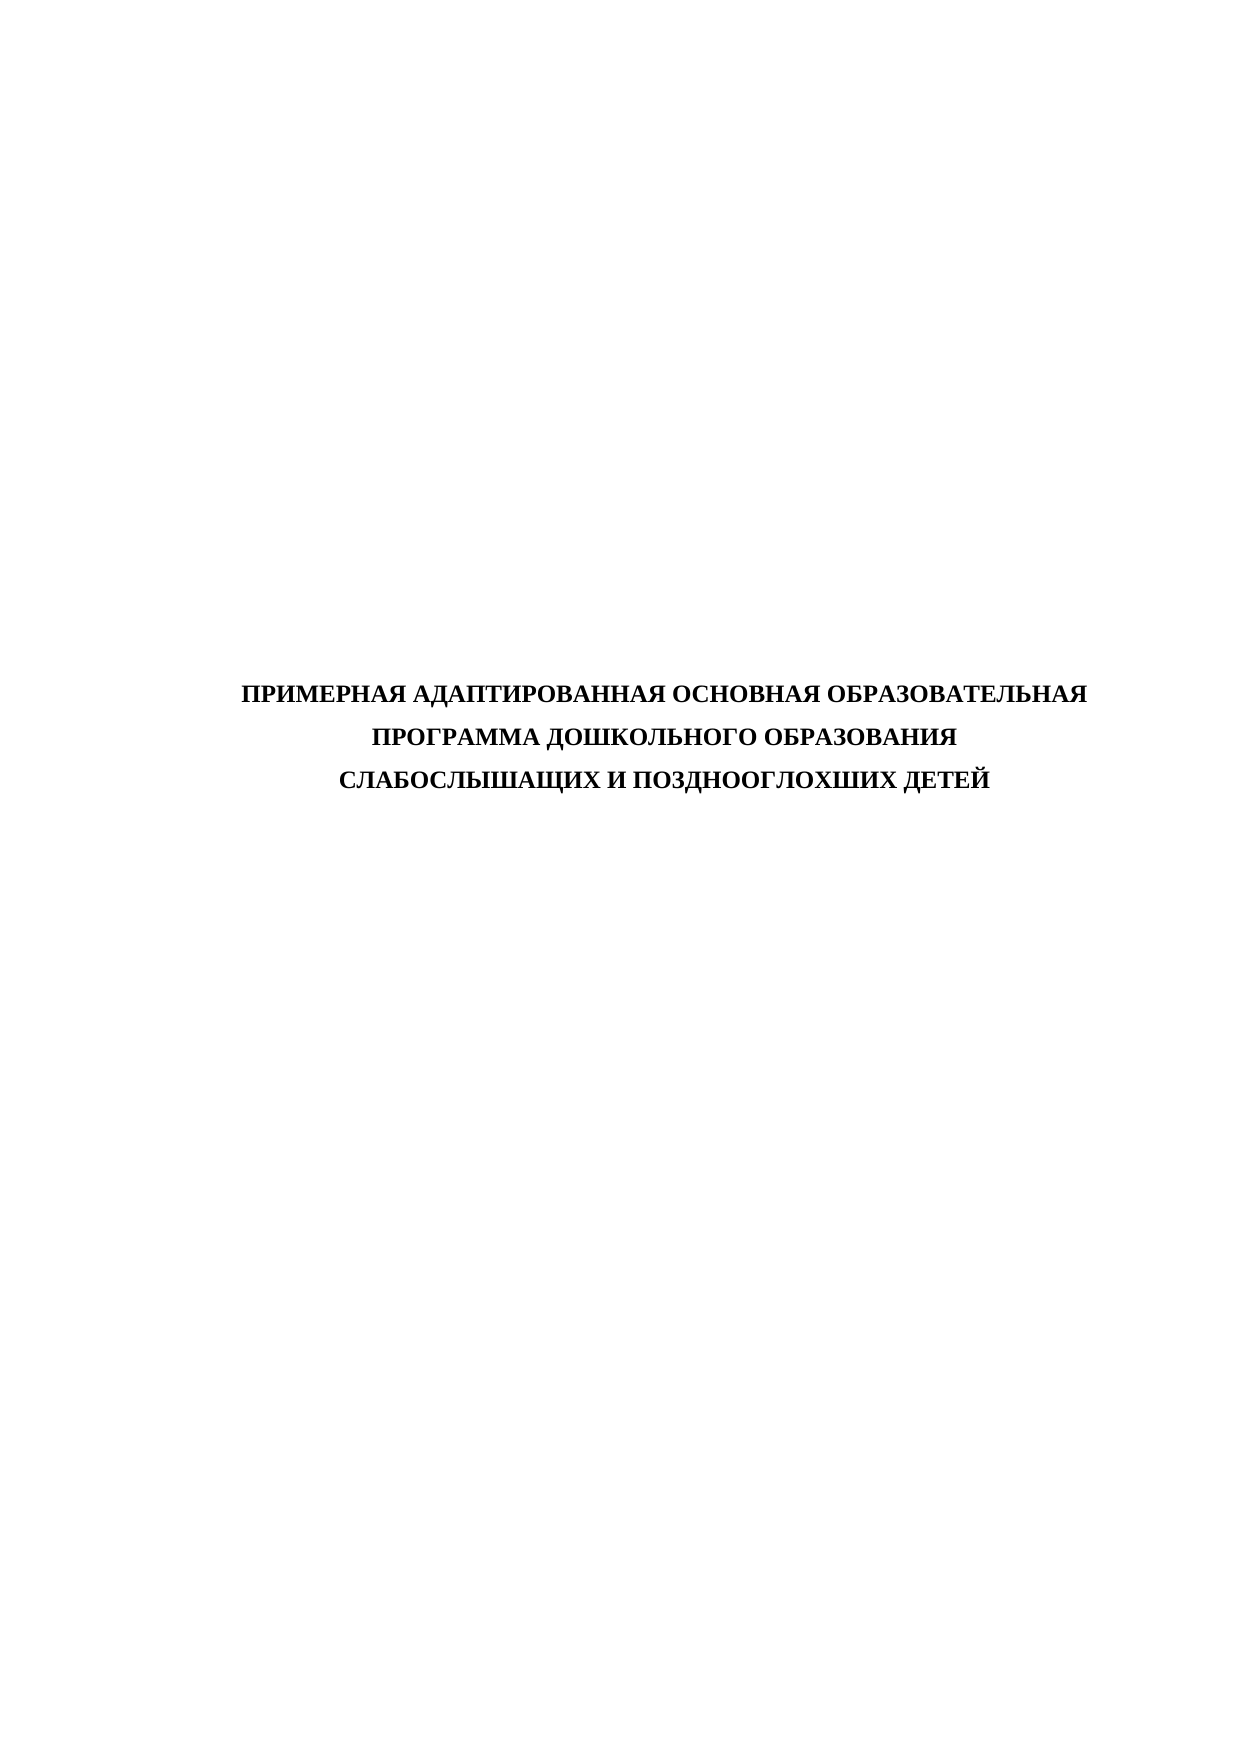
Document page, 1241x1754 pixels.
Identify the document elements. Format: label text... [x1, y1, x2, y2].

text ПРИМЕРНАЯ АДАПТИРОВАННАЯ ОСНОВНАЯ ОБРАЗОВАТЕЛЬНАЯ ПРОГРАММА ДОШКОЛЬНОГО ОБРАЗОВАНИЯ [177, 679, 1152, 751]
text СЛАБОСЛЫШАЩИХ И ПОЗДНООГЛОХШИХ ДЕТЕЙ [177, 765, 1152, 794]
